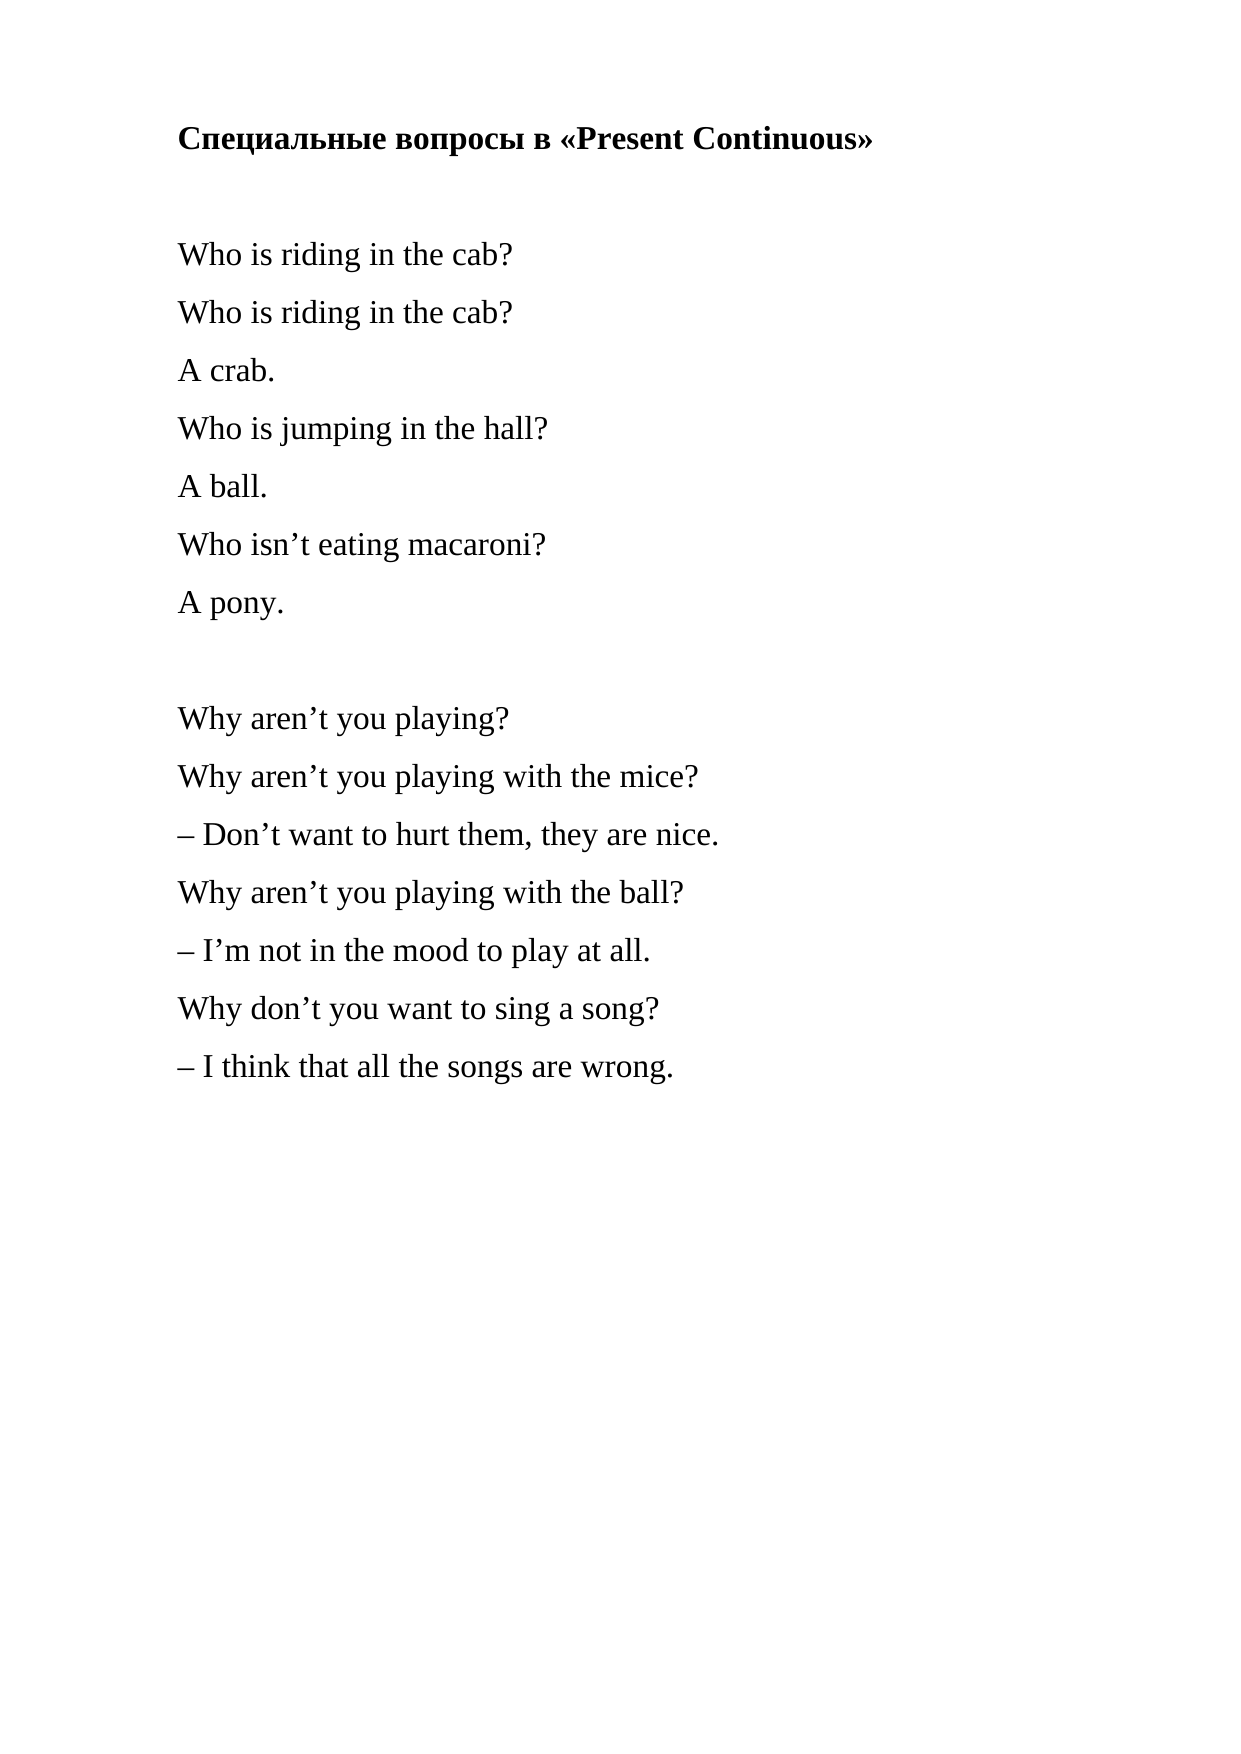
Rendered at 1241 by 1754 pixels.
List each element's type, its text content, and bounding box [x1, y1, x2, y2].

text Why aren’t you playing with the ball? [177, 872, 1152, 911]
text A ball. [177, 466, 1152, 504]
text A pony. [177, 582, 1152, 621]
text – I’m not in the mood to play at all. [177, 930, 1152, 969]
text Why aren’t you playing with the mice? [177, 756, 1152, 795]
text Who is riding in the cab? [177, 234, 1152, 272]
text Who isn’t eating macaroni? [177, 524, 1152, 563]
text – I think that all the songs are wrong. [177, 1046, 1152, 1085]
text Who is riding in the cab? [177, 292, 1152, 331]
text A crab. [177, 350, 1152, 388]
text Why aren’t you playing? [177, 698, 1152, 737]
text Who is jumping in the hall? [177, 408, 1152, 447]
text Why don’t you want to sing a song? [177, 988, 1152, 1027]
text – Don’t want to hurt them, they are nice. [177, 814, 1152, 853]
text Специальные вопросы в «Present Continuous» [177, 118, 1152, 156]
